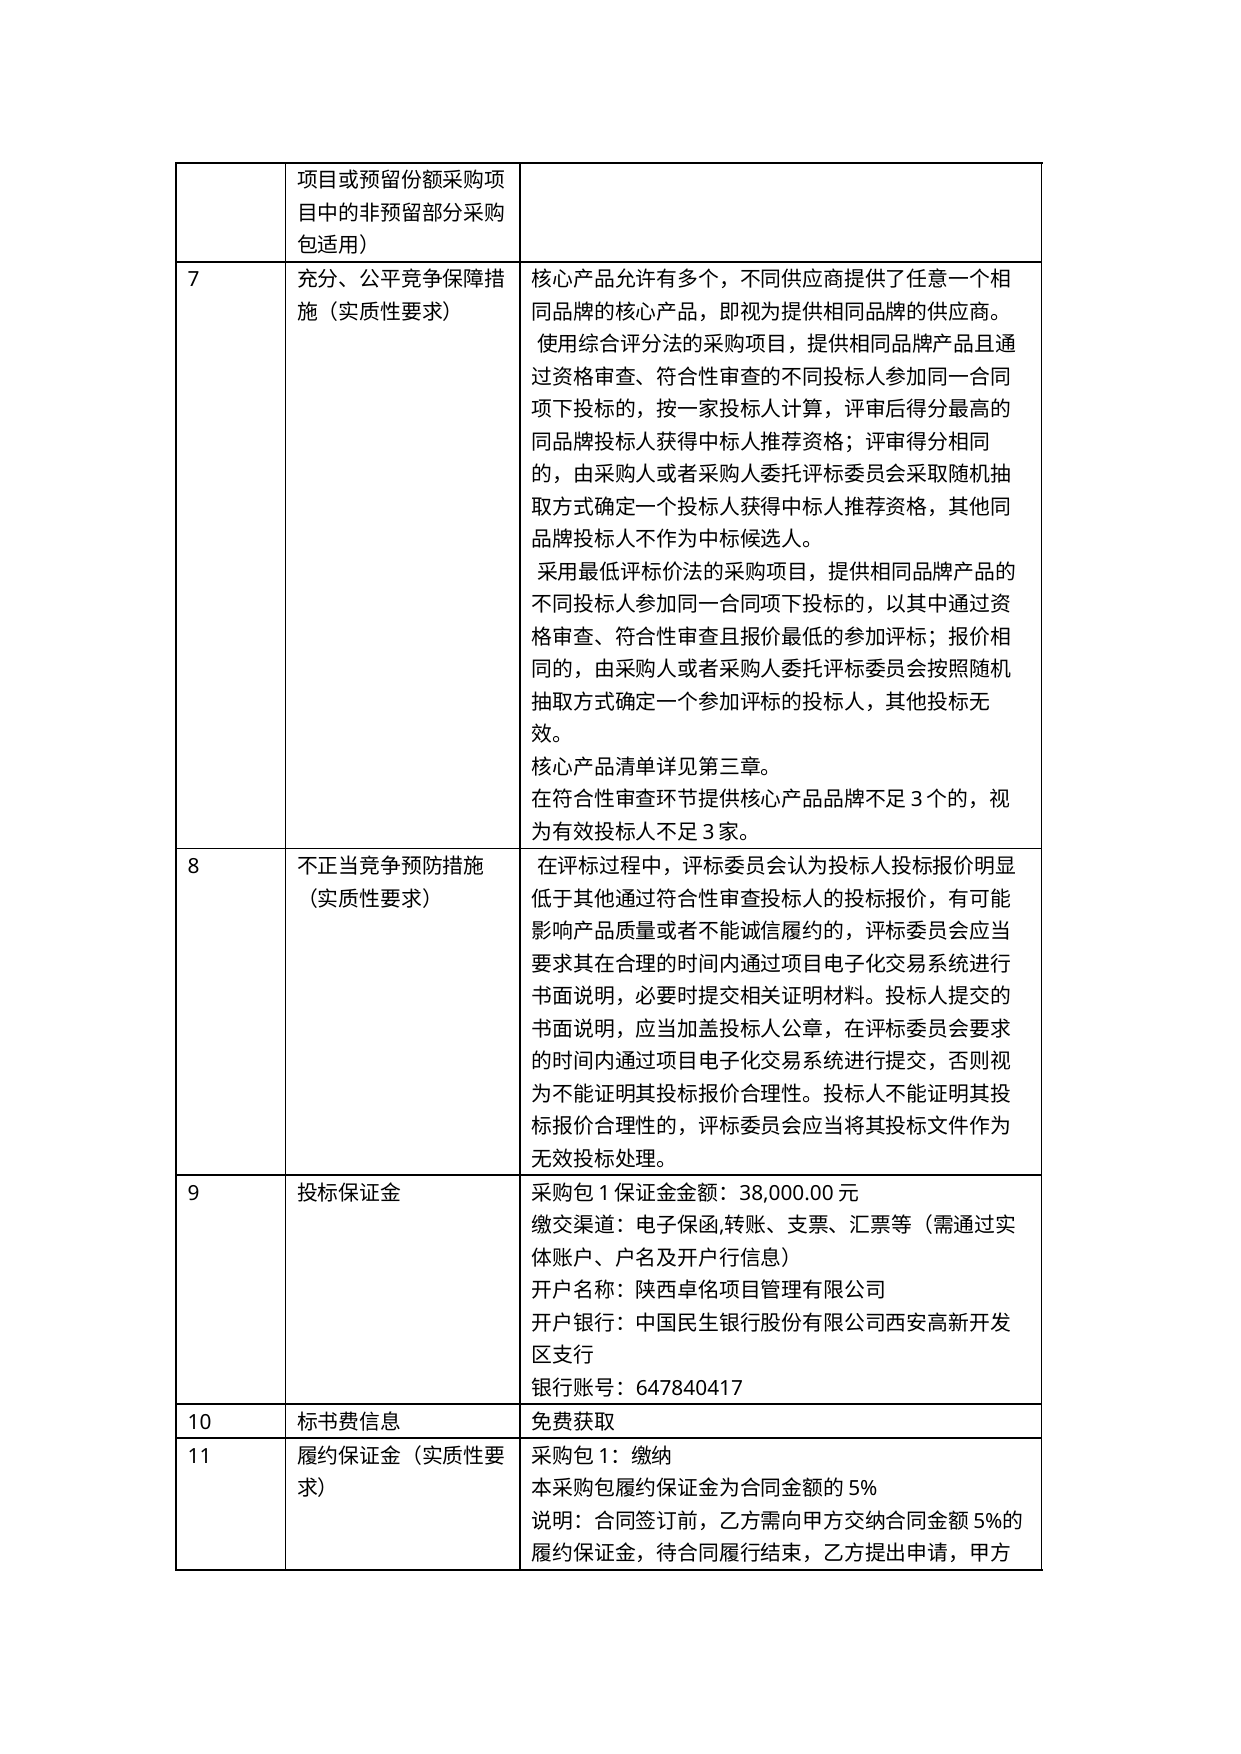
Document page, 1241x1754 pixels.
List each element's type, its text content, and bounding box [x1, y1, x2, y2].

table_cell 投标保证金 [286, 1176, 519, 1403]
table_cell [286, 164, 519, 261]
table_cell 履约保证金（实质性要求） [286, 1439, 519, 1569]
table_cell 7 [177, 263, 285, 848]
table_cell 10 [177, 1405, 285, 1437]
table_cell 不正当竞争预防措施（实质性要求） [286, 849, 519, 1174]
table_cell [521, 1439, 1041, 1569]
table_cell 在评标过程中，评标委员会认为投标人投标报价明显低于其他通过符合性审查投标人的投标报价，有可能影响产品质量或者不能诚信履约的，评标委员会应当要求其在合理的时间内通过项目电子化交易系统进行书面说明，必要时提交相关证明材料。投标人提交的书面说明，应当加盖投标人公章，在评标委员会要求的时间内通过项目电子化交易系统进行提交，否则视为不能证明其投标报价合理性。投标人不能证明其投标报价合理性的，评标委员会应当将其投标文件作为无效投标处理。 [521, 849, 1041, 1174]
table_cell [521, 164, 1041, 261]
table_cell 核心产品允许有多个，不同供应商提供了任意一个相同品牌的核心产品，即视为提供相同品牌的供应商。 使用综合评分法的采购项目，提供相同品牌产品且通过资格审查、符合性审查的不同投标人参加同一合同项下投标的，按一家投标人计算，评审后得分最高的同品牌投标人获得中标人推荐资格；评审得分相同的，由采购人或者采购人委托评标委员会采取随机抽取方式确定一个投标人获得中标人推荐资格，其他同品牌投标人不作为中标候选人。 采用最低评标价法的采购项目，提供相同品牌产品的不同投标人参加同一合同项下投标的，以其中通过资格审查、符合性审查且报价最低的参加评标；报价相同的，由采购人或者采购人委托评标委员会按照随机抽取方式确定一个参加评标的投标人，其他投标无效。 核心产品清单详见第三章。 在符合性审查环节提供核心产品品牌不足3个的，视为有效投标人不足3家。 [521, 263, 1041, 848]
table_cell 6 [177, 164, 285, 261]
table_cell 采购包1保证金金额：38,000.00元 缴交渠道：电子保函,转账、支票、汇票等（需通过实体账户、户名及开户行信息） 开户名称：陕西卓佲项目管理有限公司 开户银行：中国民生银行股份有限公司西安高新开发区支行 银行账号：647840417 [521, 1176, 1041, 1403]
table_cell 9 [177, 1176, 285, 1403]
table_cell 11 [177, 1439, 285, 1569]
table_cell 免费获取 [521, 1405, 1041, 1437]
table_cell 8 [177, 849, 285, 1174]
table_cell 标书费信息 [286, 1405, 519, 1437]
table_cell 充分、公平竞争保障措施（实质性要求） [286, 263, 519, 848]
